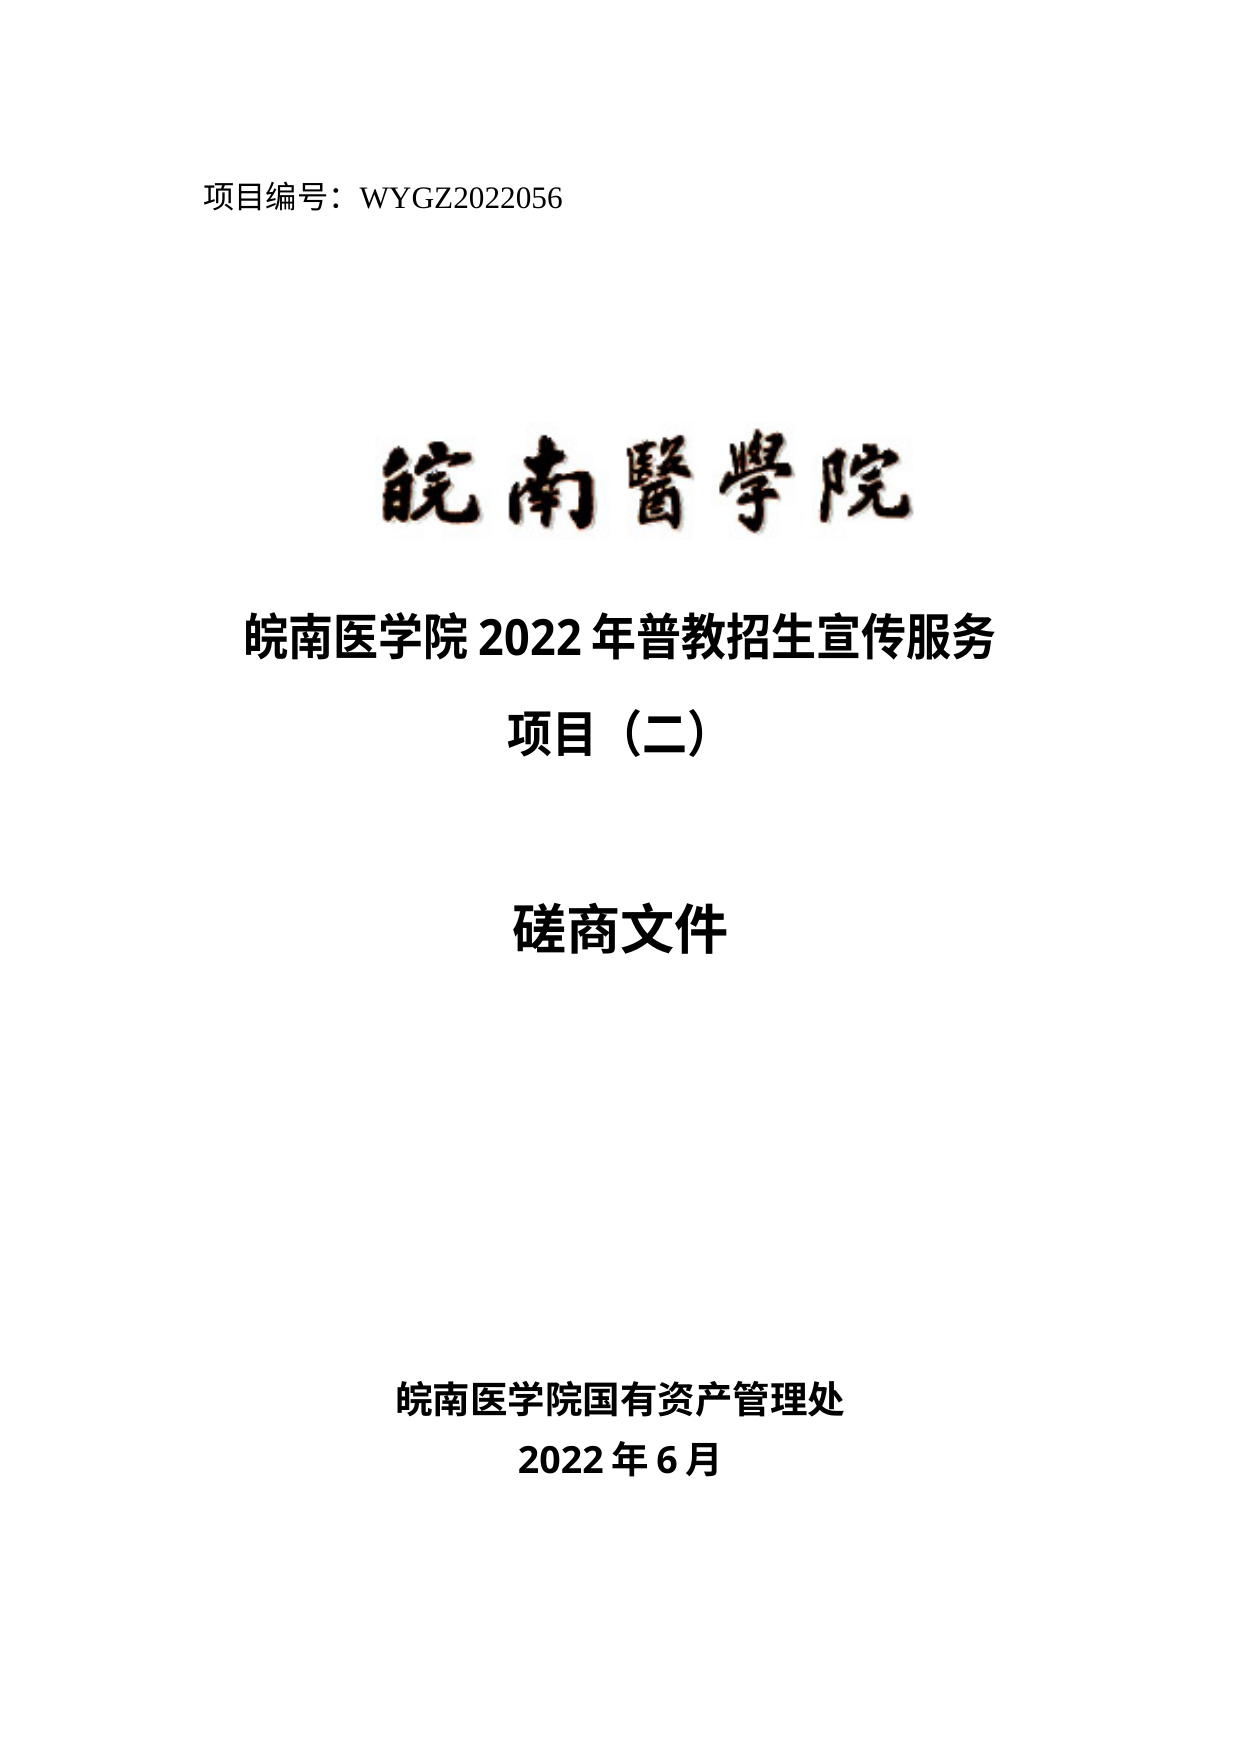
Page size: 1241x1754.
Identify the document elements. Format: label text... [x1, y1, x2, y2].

picture [375, 422, 920, 540]
text 磋商文件 [187, 877, 1053, 974]
text 皖南医学院2022年普教招生宣传服务 [187, 584, 1053, 682]
text 项目编号：WYGZ2022056 [187, 162, 1053, 227]
text 项目（二） [187, 682, 1053, 779]
text 皖南医学院国有资产管理处 [187, 1364, 1053, 1429]
text 2022年6月 [187, 1429, 1053, 1484]
